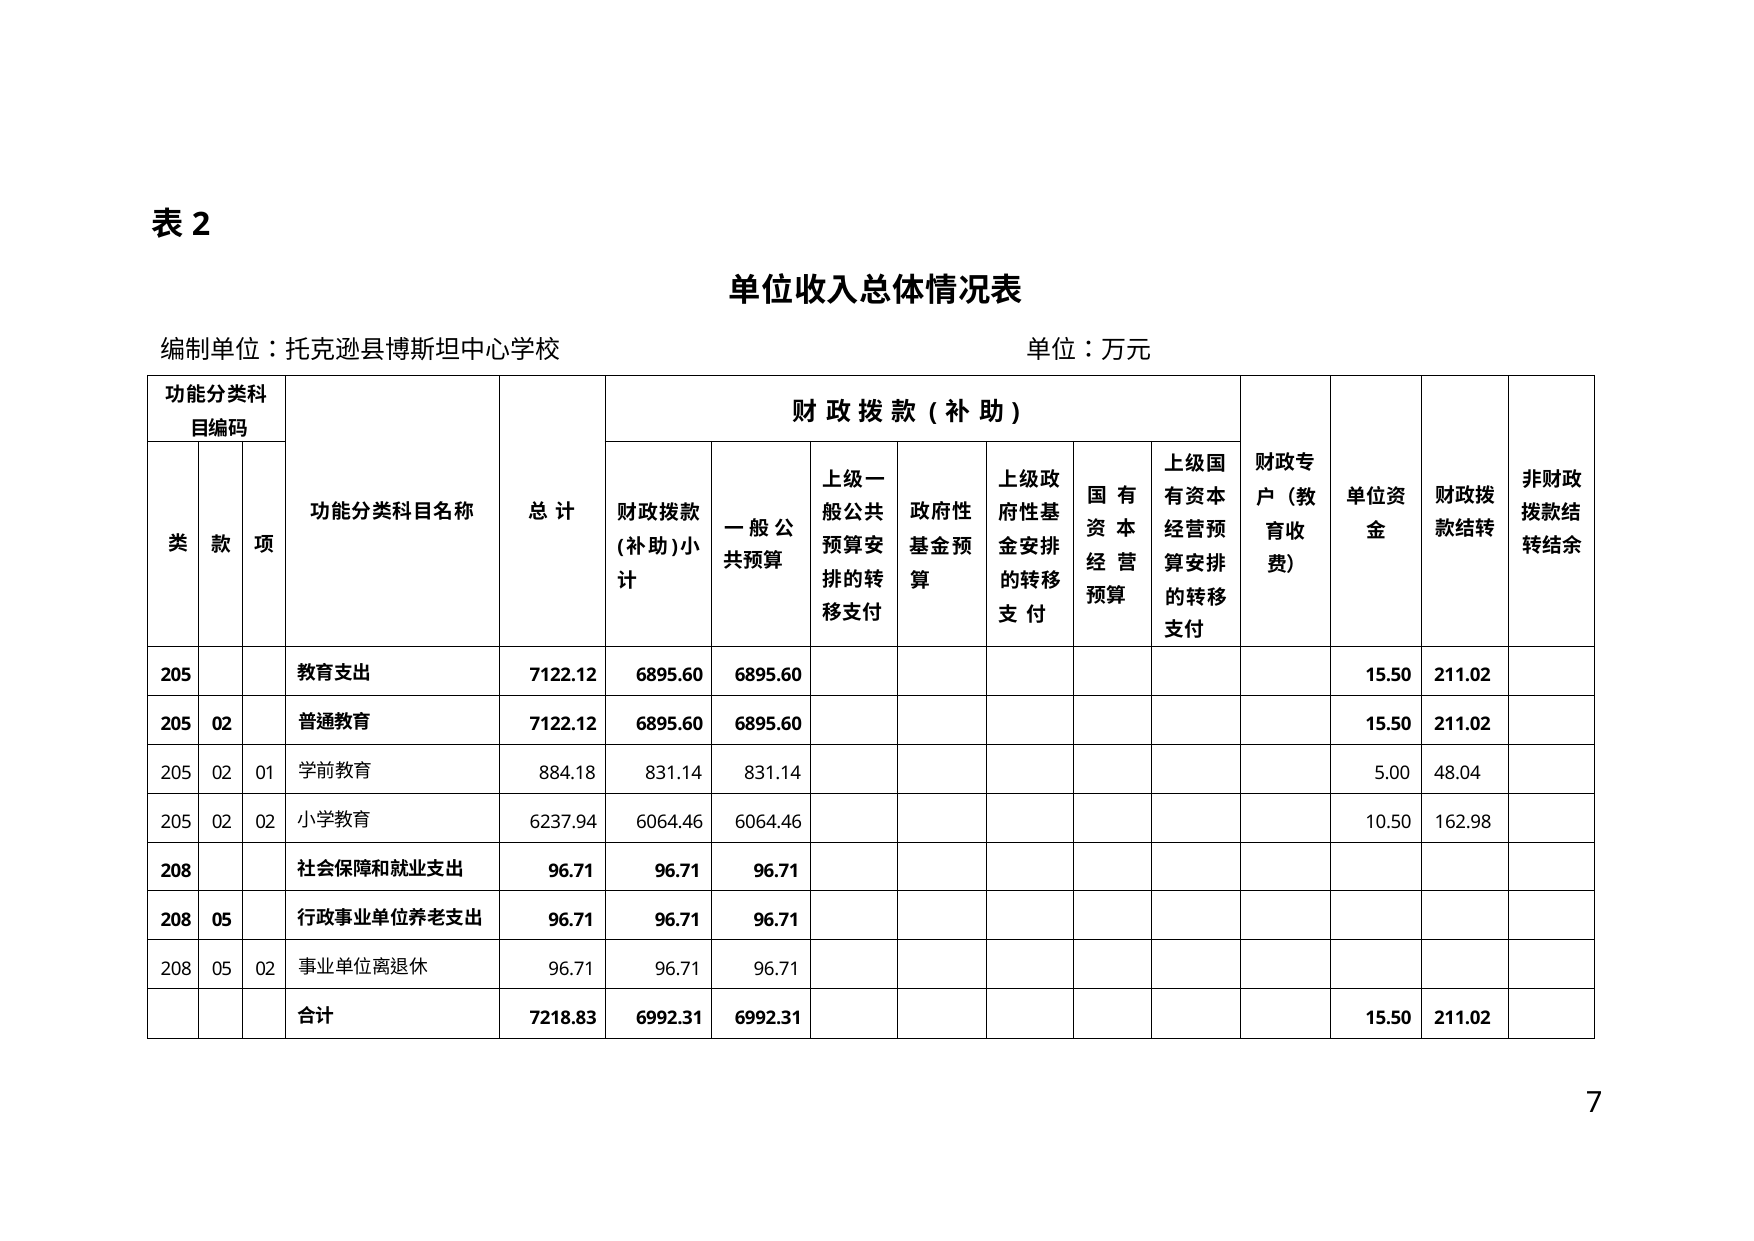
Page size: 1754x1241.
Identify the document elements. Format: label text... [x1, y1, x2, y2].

table_cell [1152, 940, 1240, 988]
table_cell [898, 647, 986, 695]
table_cell 05 [199, 940, 242, 988]
table_cell 行政事业单位养老支出 [286, 891, 499, 939]
table_cell 上级国 有资本 经营预 算安排 的转移 支付 [1152, 442, 1240, 646]
table_cell [1152, 843, 1240, 890]
table_cell [148, 989, 198, 1038]
table_cell [987, 989, 1073, 1038]
table_cell [1422, 940, 1508, 988]
table_cell 205 [148, 696, 198, 743]
table_cell [1422, 891, 1508, 939]
table_cell [898, 891, 986, 939]
table_cell [243, 647, 285, 695]
table_cell 96.71 [606, 843, 711, 890]
table_header 功能分类科目名称 [286, 376, 499, 646]
table_cell [898, 940, 986, 988]
table_header 财 政 拨 款 ( 补 助 ) [606, 376, 1240, 441]
table_cell 教育支出 [286, 647, 499, 695]
table_cell [898, 696, 986, 743]
table_cell 6895.60 [712, 696, 810, 743]
table_cell [1509, 696, 1594, 743]
table_cell 7122.12 [500, 647, 605, 695]
table_cell [243, 989, 285, 1038]
table_cell [987, 647, 1073, 695]
table_cell 15.50 [1331, 989, 1421, 1038]
table_cell 96.71 [606, 891, 711, 939]
table_cell [1241, 794, 1330, 841]
table_header 财政拨 款结转 [1422, 376, 1508, 646]
table_header 功能分类科 目编码 [148, 376, 285, 441]
table_cell [1331, 891, 1421, 939]
table_cell [1152, 647, 1240, 695]
table_cell [987, 843, 1073, 890]
table_cell 208 [148, 891, 198, 939]
table_cell [243, 891, 285, 939]
table_cell 15.50 [1331, 647, 1421, 695]
table_cell 7218.83 [500, 989, 605, 1038]
table_cell [1074, 647, 1151, 695]
table_cell [1074, 843, 1151, 890]
table_cell 6064.46 [712, 794, 810, 841]
table_cell 96.71 [500, 940, 605, 988]
table_cell 01 [243, 745, 285, 792]
table_cell [898, 843, 986, 890]
table_cell [199, 843, 242, 890]
table_cell [1241, 843, 1330, 890]
table_cell 6895.60 [606, 647, 711, 695]
table_cell 162.98 [1422, 794, 1508, 841]
table_cell [898, 745, 986, 792]
table_cell 02 [243, 794, 285, 841]
table_cell [1074, 745, 1151, 792]
table_cell [1152, 891, 1240, 939]
table_cell 款 [199, 442, 242, 646]
table_cell [243, 696, 285, 743]
table_cell [811, 794, 897, 841]
table_cell 6064.46 [606, 794, 711, 841]
table_cell 02 [243, 940, 285, 988]
table_cell 事业单位离退休 [286, 940, 499, 988]
table_cell 合计 [286, 989, 499, 1038]
table_cell 96.71 [500, 891, 605, 939]
table_header 财政专 户（教 育收 费） [1241, 376, 1330, 646]
table_cell [1152, 794, 1240, 841]
table_cell [811, 891, 897, 939]
table_cell 6992.31 [606, 989, 711, 1038]
table_cell [1074, 940, 1151, 988]
table_cell [811, 989, 897, 1038]
table_cell 96.71 [712, 843, 810, 890]
table_cell [987, 745, 1073, 792]
table_cell [987, 891, 1073, 939]
table_cell [1241, 745, 1330, 792]
table_cell 208 [148, 940, 198, 988]
table_cell 96.71 [712, 940, 810, 988]
table_cell 831.14 [712, 745, 810, 792]
table_cell 项 [243, 442, 285, 646]
table_cell 205 [148, 794, 198, 841]
table_cell [1509, 647, 1594, 695]
table_cell 普通教育 [286, 696, 499, 743]
table_header 总 计 [500, 376, 605, 646]
table_cell [1152, 989, 1240, 1038]
table_cell 48.04 [1422, 745, 1508, 792]
table_cell [1074, 989, 1151, 1038]
table_cell 上级政 府性基 金安排 的转移 支 付 [987, 442, 1073, 646]
table_cell 国 有 资 本 经 营 预算 [1074, 442, 1151, 646]
table_cell 02 [199, 745, 242, 792]
table_cell 6895.60 [712, 647, 810, 695]
table_cell [811, 647, 897, 695]
table_cell 10.50 [1331, 794, 1421, 841]
table_cell [898, 794, 986, 841]
text 编制单位：托克逊县博斯坦中心学校 单位：万元 [160, 334, 1604, 365]
table_cell [987, 794, 1073, 841]
table_cell [1152, 745, 1240, 792]
table_cell 02 [199, 696, 242, 743]
table_cell 211.02 [1422, 989, 1508, 1038]
table_cell 社会保障和就业支出 [286, 843, 499, 890]
table_cell 208 [148, 843, 198, 890]
table_cell 205 [148, 647, 198, 695]
table_cell 一 般 公 共预算 [712, 442, 810, 646]
table_cell [1074, 696, 1151, 743]
table_cell [987, 696, 1073, 743]
table_cell [1074, 794, 1151, 841]
table_cell 6237.94 [500, 794, 605, 841]
table_cell [1074, 891, 1151, 939]
table_cell 96.71 [500, 843, 605, 890]
table_cell [243, 843, 285, 890]
table_cell 02 [199, 794, 242, 841]
table_cell [1509, 745, 1594, 792]
table_cell 884.18 [500, 745, 605, 792]
table_cell [1331, 843, 1421, 890]
table_cell [1241, 891, 1330, 939]
table_cell [1422, 843, 1508, 890]
table_cell 小学教育 [286, 794, 499, 841]
table_cell [811, 843, 897, 890]
table_cell 05 [199, 891, 242, 939]
table_cell 211.02 [1422, 696, 1508, 743]
table_cell [1509, 989, 1594, 1038]
table_cell 7122.12 [500, 696, 605, 743]
table_cell 6895.60 [606, 696, 711, 743]
table_cell [898, 989, 986, 1038]
table_cell 211.02 [1422, 647, 1508, 695]
table_header 单位资 金 [1331, 376, 1421, 646]
table_cell 上级一 般公共 预算安 排的转 移支付 [811, 442, 897, 646]
text 单位收入总体情况表 [728, 270, 1604, 310]
table_cell [1509, 794, 1594, 841]
table_cell 类 [148, 442, 198, 646]
table_cell 6992.31 [712, 989, 810, 1038]
table_cell 831.14 [606, 745, 711, 792]
table_cell [987, 940, 1073, 988]
table_cell [1509, 940, 1594, 988]
table_cell [1152, 696, 1240, 743]
table_header 非财政 拨款结 转结余 [1509, 376, 1594, 646]
table_cell 5.00 [1331, 745, 1421, 792]
table_cell [811, 696, 897, 743]
table_cell [1509, 843, 1594, 890]
table_cell 96.71 [712, 891, 810, 939]
table_cell [811, 940, 897, 988]
table_cell [199, 647, 242, 695]
table_cell 96.71 [606, 940, 711, 988]
table_cell 15.50 [1331, 696, 1421, 743]
table_cell [1241, 940, 1330, 988]
table_cell [1509, 891, 1594, 939]
table_cell [1241, 696, 1330, 743]
text 表 2 [151, 203, 1604, 244]
table_cell [811, 745, 897, 792]
table_cell 学前教育 [286, 745, 499, 792]
table_cell 205 [148, 745, 198, 792]
table_cell [199, 989, 242, 1038]
table_cell 财政拨款 (补助)小 计 [606, 442, 711, 646]
table_cell [1331, 940, 1421, 988]
table_cell 政府性 基金预 算 [898, 442, 986, 646]
table_cell [1241, 647, 1330, 695]
table_cell [1241, 989, 1330, 1038]
